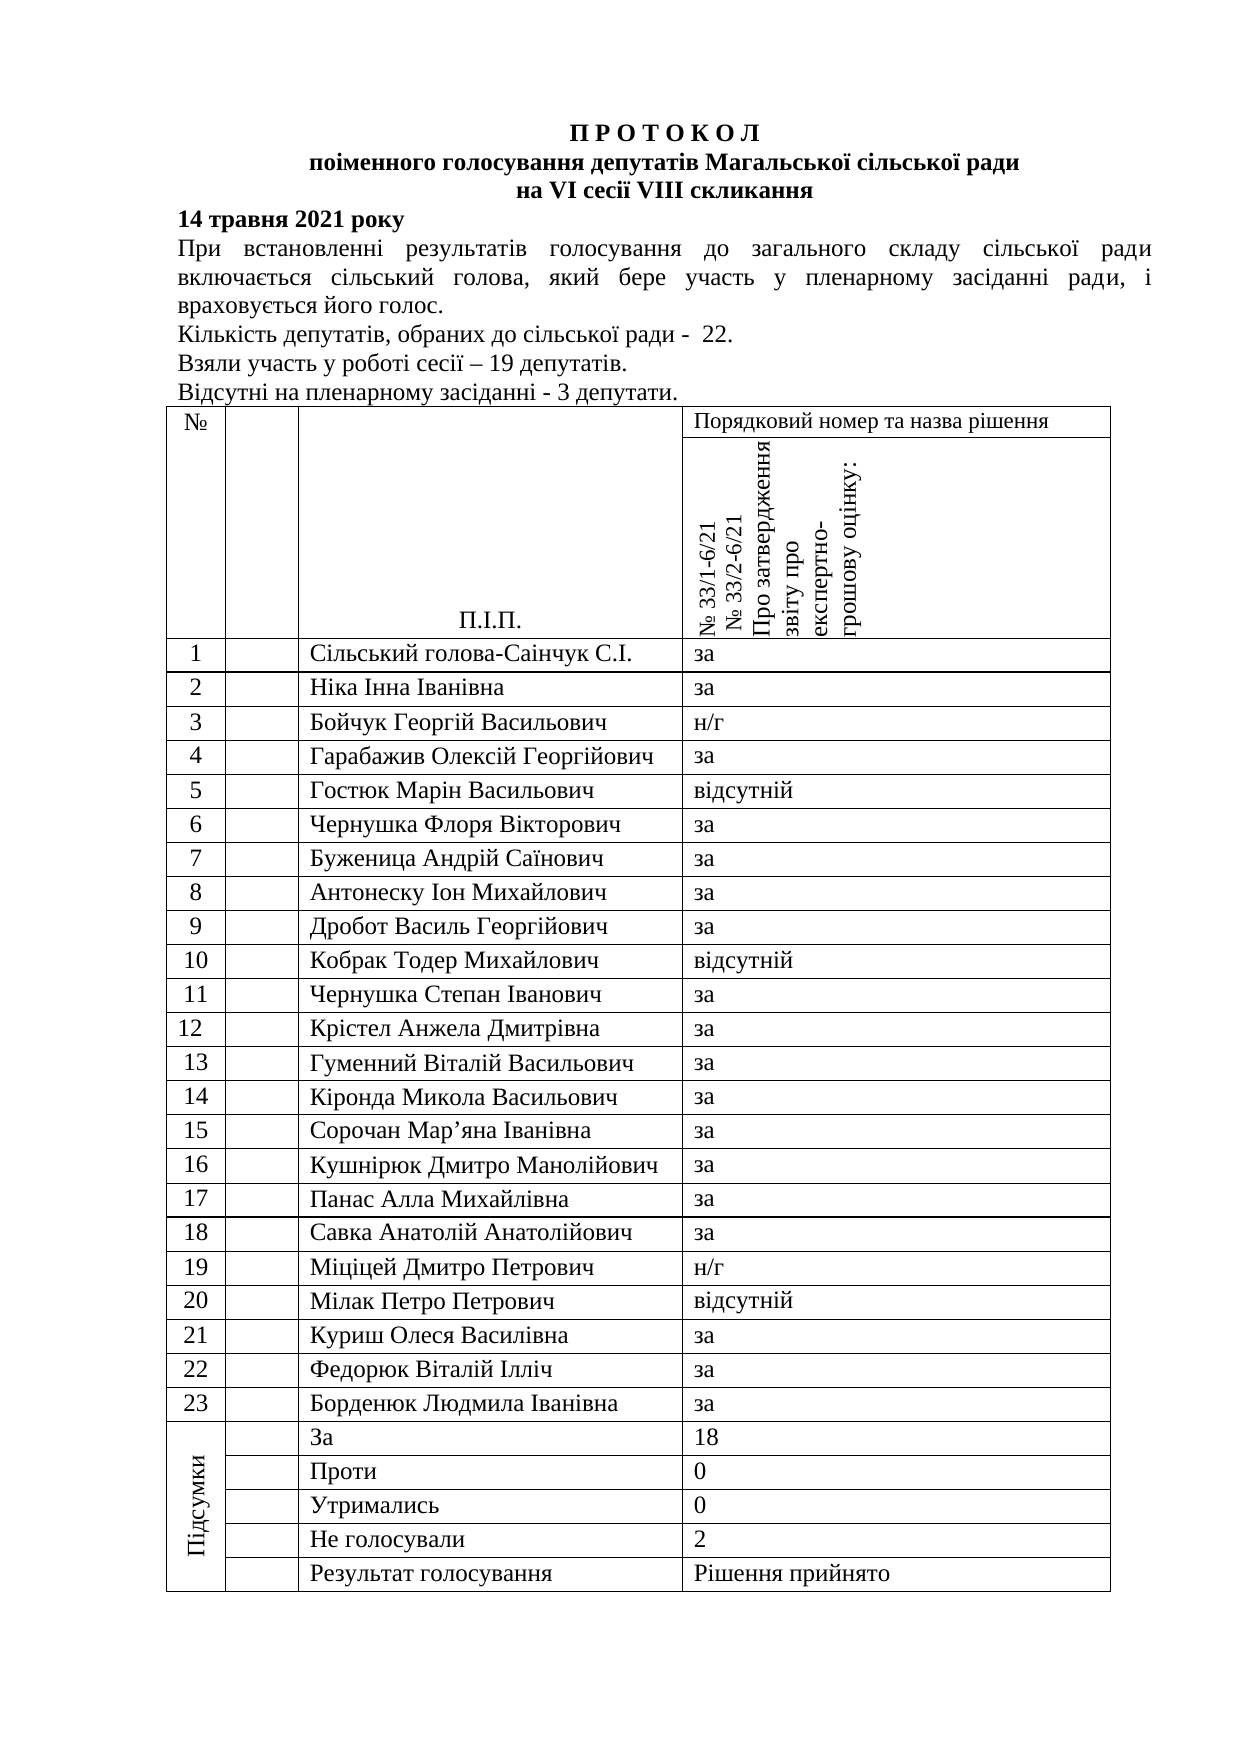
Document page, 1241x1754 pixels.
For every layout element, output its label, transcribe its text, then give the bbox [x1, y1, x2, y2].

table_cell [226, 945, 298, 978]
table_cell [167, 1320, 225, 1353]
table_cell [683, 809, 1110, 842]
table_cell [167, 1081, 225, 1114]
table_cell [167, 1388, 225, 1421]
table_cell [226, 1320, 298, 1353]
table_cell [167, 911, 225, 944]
text 14 травня 2021 року [177, 204, 1152, 233]
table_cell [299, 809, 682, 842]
text поіменного голосування депутатів Магальської сільської ради [177, 147, 1152, 176]
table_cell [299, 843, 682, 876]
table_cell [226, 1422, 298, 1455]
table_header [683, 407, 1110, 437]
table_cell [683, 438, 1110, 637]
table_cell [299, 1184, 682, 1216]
text на VІ сесії VІІI скликання [177, 176, 1152, 204]
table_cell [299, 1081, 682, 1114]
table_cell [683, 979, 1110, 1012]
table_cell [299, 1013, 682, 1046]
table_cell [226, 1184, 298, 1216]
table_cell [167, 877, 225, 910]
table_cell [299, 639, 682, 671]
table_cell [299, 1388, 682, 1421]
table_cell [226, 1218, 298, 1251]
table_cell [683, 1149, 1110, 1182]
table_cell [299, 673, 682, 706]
text Взяли участь у роботі сесії – 19 депутатів. [177, 348, 1152, 377]
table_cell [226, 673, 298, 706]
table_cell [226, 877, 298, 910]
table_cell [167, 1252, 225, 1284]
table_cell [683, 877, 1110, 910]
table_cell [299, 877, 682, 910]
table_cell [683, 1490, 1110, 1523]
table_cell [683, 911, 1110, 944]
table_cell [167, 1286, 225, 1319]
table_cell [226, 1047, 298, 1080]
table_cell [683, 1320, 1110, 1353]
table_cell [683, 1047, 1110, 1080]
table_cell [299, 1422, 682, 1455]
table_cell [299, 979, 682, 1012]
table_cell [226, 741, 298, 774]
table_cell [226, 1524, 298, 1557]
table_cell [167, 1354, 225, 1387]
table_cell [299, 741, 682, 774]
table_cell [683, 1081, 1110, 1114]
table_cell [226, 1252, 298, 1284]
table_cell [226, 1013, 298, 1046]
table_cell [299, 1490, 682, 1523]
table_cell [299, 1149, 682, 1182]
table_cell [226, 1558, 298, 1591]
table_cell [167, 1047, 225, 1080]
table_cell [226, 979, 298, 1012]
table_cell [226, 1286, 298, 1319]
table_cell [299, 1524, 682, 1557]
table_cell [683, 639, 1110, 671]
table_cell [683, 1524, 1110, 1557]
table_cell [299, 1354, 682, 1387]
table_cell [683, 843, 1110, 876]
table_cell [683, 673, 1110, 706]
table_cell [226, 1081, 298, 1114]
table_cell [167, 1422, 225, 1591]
text П Р О Т О К О Л [177, 118, 1152, 147]
text При встановленні результатів голосування до загального складу сільської ради включається сільський голова, який бере участь у пленарному засіданні ради, і враховується його голос. [177, 233, 1152, 319]
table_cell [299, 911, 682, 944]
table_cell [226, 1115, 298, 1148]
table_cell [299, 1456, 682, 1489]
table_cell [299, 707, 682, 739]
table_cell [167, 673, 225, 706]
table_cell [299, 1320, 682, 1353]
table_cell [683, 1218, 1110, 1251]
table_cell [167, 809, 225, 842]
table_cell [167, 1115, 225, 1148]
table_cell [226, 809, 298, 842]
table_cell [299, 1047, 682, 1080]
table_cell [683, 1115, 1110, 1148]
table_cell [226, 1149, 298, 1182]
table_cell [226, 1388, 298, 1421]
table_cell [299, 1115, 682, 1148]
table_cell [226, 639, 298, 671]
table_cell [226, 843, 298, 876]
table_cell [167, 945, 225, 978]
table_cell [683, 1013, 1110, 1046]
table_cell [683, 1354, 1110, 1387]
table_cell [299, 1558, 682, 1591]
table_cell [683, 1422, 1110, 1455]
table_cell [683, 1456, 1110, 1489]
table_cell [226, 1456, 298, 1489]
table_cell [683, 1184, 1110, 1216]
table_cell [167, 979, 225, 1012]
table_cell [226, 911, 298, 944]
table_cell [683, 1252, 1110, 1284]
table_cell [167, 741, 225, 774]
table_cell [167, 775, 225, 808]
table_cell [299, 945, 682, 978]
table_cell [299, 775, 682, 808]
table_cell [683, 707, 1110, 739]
text Кількість депутатів, обраних до сільської ради - 22. [177, 319, 1152, 348]
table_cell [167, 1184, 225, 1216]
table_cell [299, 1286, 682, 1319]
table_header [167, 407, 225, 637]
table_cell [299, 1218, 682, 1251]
text Відсутні на пленарному засіданні - 3 депутати. [177, 377, 1152, 406]
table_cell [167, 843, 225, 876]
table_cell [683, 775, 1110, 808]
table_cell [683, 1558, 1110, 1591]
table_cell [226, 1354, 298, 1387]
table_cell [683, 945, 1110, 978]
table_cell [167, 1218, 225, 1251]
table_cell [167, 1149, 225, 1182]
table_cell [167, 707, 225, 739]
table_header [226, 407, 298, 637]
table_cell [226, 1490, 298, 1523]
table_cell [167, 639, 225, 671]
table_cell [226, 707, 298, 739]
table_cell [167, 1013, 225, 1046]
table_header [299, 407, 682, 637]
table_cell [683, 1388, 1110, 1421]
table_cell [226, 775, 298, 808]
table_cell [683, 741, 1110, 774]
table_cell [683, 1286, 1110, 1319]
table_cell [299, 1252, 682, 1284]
